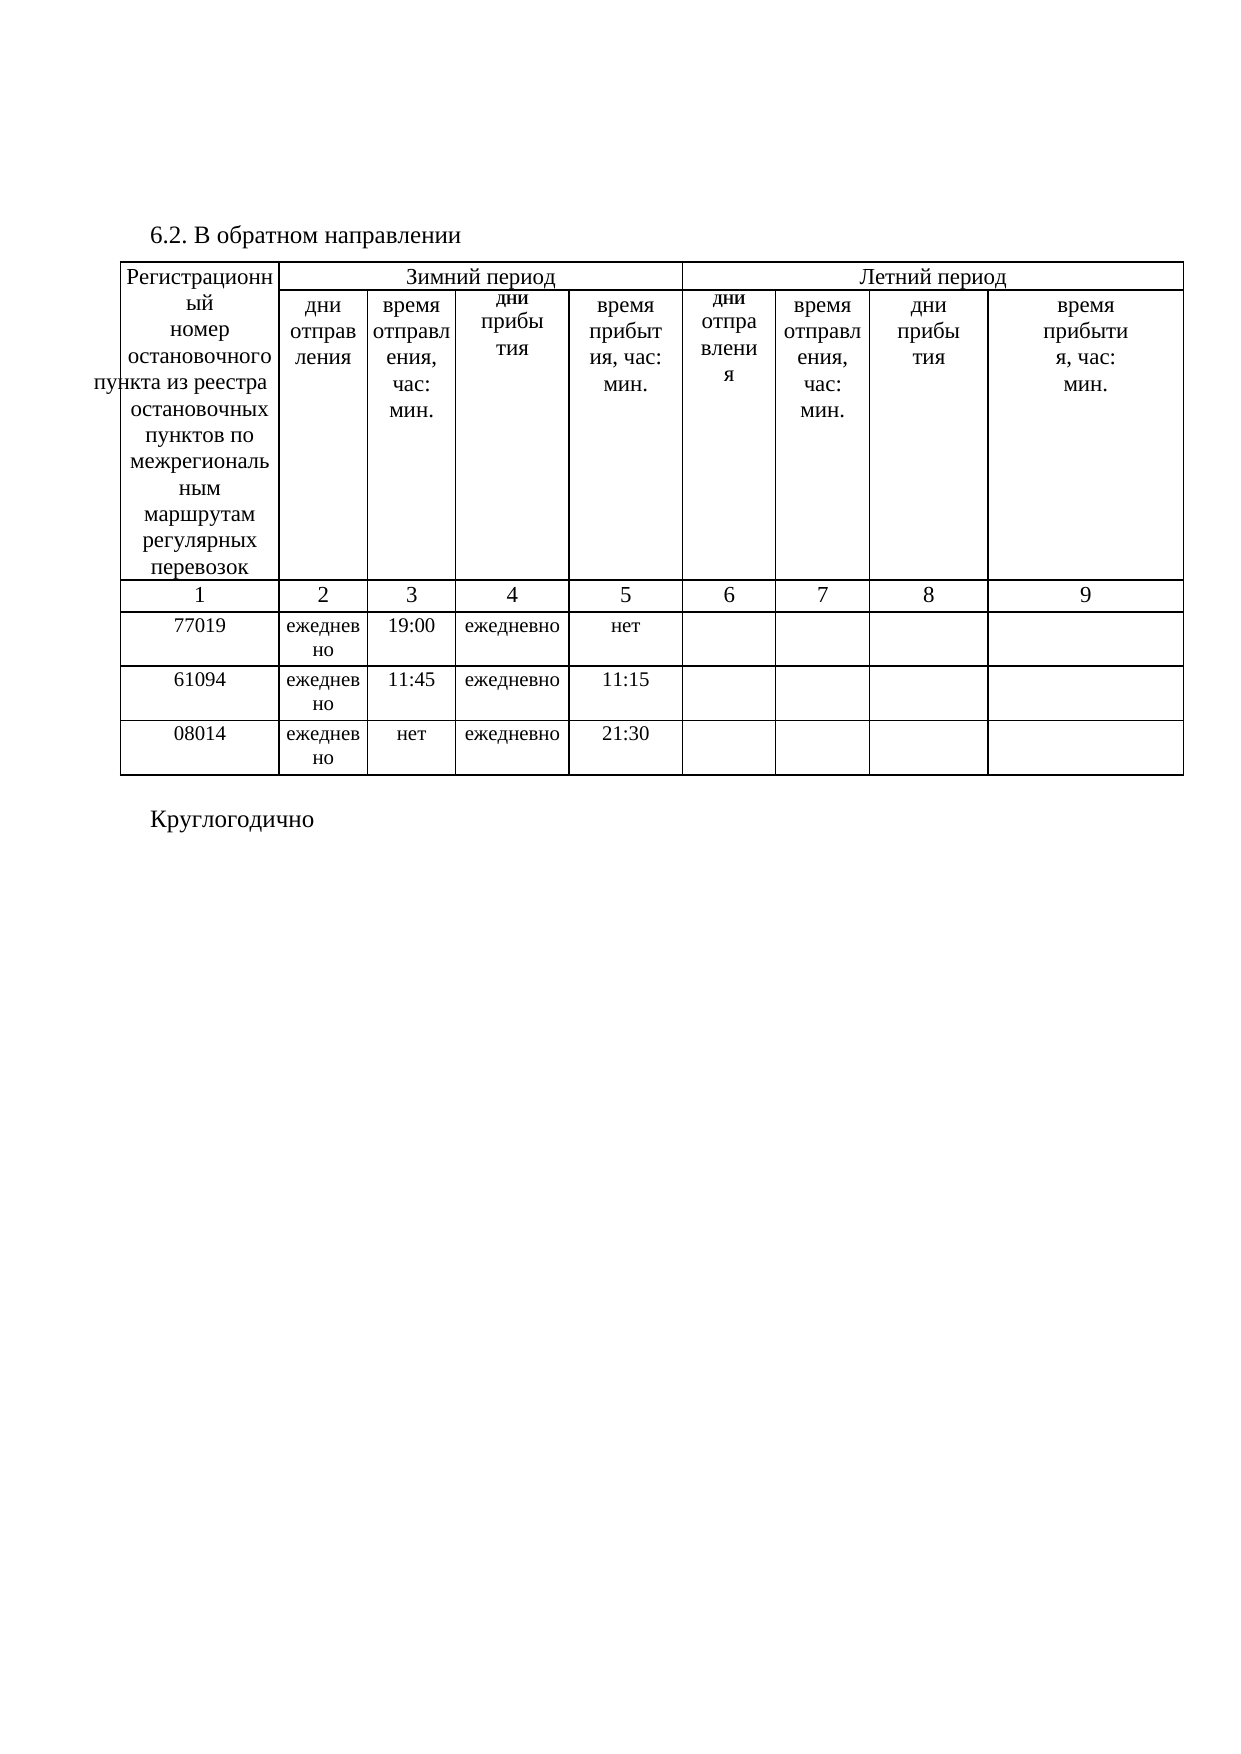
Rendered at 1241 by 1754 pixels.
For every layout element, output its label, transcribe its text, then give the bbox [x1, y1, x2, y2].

table_cell 2 [280, 581, 367, 611]
table_cell [776, 613, 869, 665]
table_cell 7 [776, 581, 869, 611]
table_cell ежедневно [280, 721, 367, 774]
text 6.2. В обратном направлении [150, 220, 1090, 249]
table_cell [989, 667, 1183, 720]
table_cell 3 [368, 581, 455, 611]
table_cell 19:00 [368, 613, 455, 665]
table_cell 6 [683, 581, 775, 611]
table_cell [776, 721, 869, 774]
table_cell 4 [456, 581, 568, 611]
table_cell [870, 667, 987, 720]
table_cell ежедневно [456, 667, 568, 720]
table_cell ежедневно [280, 667, 367, 720]
table_header Зимний период [280, 263, 682, 289]
table_cell 08014 [121, 721, 278, 774]
table_cell нет [368, 721, 455, 774]
table_cell дни отправ ления [280, 291, 367, 579]
table_cell 11:15 [570, 667, 682, 720]
table_cell [683, 667, 775, 720]
table_cell время отправл ения, час: мин. [776, 291, 869, 579]
text Круглогодично [150, 804, 1090, 833]
table_cell ДНИ отпра влени я [683, 291, 775, 579]
table_cell 77019 [121, 613, 278, 665]
table_cell 1 [121, 581, 278, 611]
table_cell нет [570, 613, 682, 665]
table_cell 61094 [121, 667, 278, 720]
table_cell 21:30 [570, 721, 682, 774]
table_cell [776, 667, 869, 720]
table_cell ежедневно [280, 613, 367, 665]
table_cell [870, 721, 987, 774]
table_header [121, 263, 278, 579]
table_cell дни прибы тия [870, 291, 987, 579]
table_cell [989, 613, 1183, 665]
table_cell 5 [570, 581, 682, 611]
table_cell время прибыт ия, час: мин. [570, 291, 682, 579]
table_cell [870, 613, 987, 665]
table_cell 8 [870, 581, 987, 611]
table_cell время отправл ения, час: мин. [368, 291, 455, 579]
table_cell [683, 613, 775, 665]
table_cell время прибыти я, час: мин. [989, 291, 1183, 579]
table_cell [989, 721, 1183, 774]
table_cell ДНИ прибы тия [456, 291, 568, 579]
table_cell ежедневно [456, 613, 568, 665]
table_cell ежедневно [456, 721, 568, 774]
table_cell 11:45 [368, 667, 455, 720]
table_cell 9 [989, 581, 1183, 611]
table_cell [683, 721, 775, 774]
table_header Летний период [683, 263, 1183, 289]
